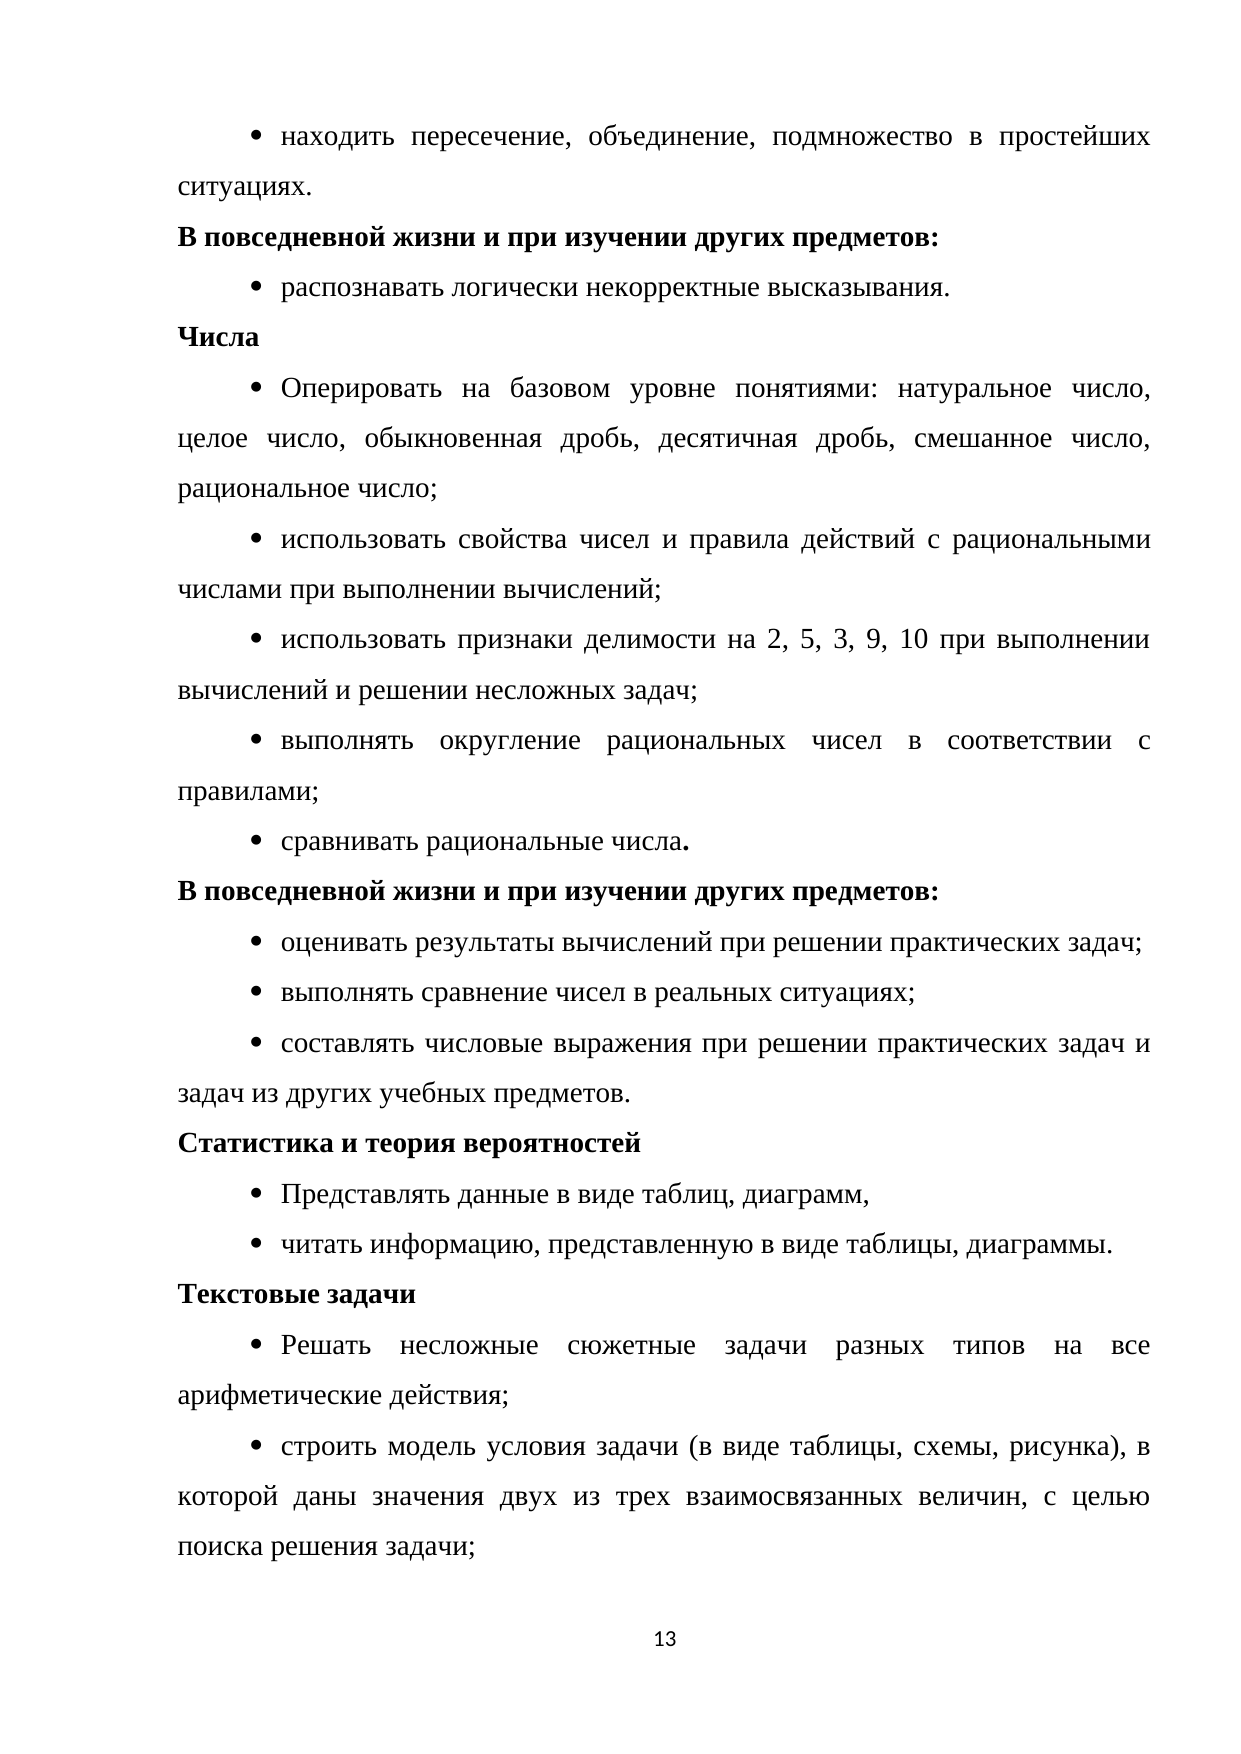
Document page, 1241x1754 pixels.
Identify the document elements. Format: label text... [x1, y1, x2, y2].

list Оперировать на базовом уровне понятиями: натуральное число, целое число, обыкновенная дробь, десятичная дробь, смешанное число, рациональное число; [177, 370, 1152, 504]
list использовать свойства чисел и правила действий с рациональными числами при выполнении вычислений; [177, 521, 1152, 605]
list Решать несложные сюжетные задачи разных типов на все арифметические действия; [177, 1327, 1152, 1411]
list строить модель условия задачи (в виде таблицы, схемы, рисунка), в которой даны значения двух из трех взаимосвязанных величин, с целью поиска решения задачи; [177, 1428, 1152, 1562]
list Представлять данные в виде таблиц, диаграмм, [177, 1176, 1152, 1209]
list выполнять округление рациональных чисел в соответствии с правилами; [177, 722, 1152, 806]
text Числа [177, 319, 1152, 353]
list выполнять сравнение чисел в реальных ситуациях; [177, 974, 1152, 1008]
text Статистика и теория вероятностей [177, 1125, 1152, 1159]
list составлять числовые выражения при решении практических задач и задач из других учебных предметов. [177, 1025, 1152, 1109]
text В повседневной жизни и при изучении других предметов: [177, 873, 1152, 907]
list читать информацию, представленную в виде таблицы, диаграммы. [177, 1226, 1152, 1260]
list использовать признаки делимости на 2, 5, 3, 9, 10 при выполнении вычислений и решении несложных задач; [177, 622, 1152, 706]
list распознавать логически некорректные высказывания. [177, 269, 1152, 303]
list находить пересечение, объединение, подмножество в простейших ситуациях. [177, 118, 1152, 202]
list сравнивать рациональные числа. [177, 823, 1152, 857]
text В повседневной жизни и при изучении других предметов: [177, 219, 1152, 252]
text Текстовые задачи [177, 1277, 1152, 1310]
list оценивать результаты вычислений при решении практических задач; [177, 924, 1152, 957]
